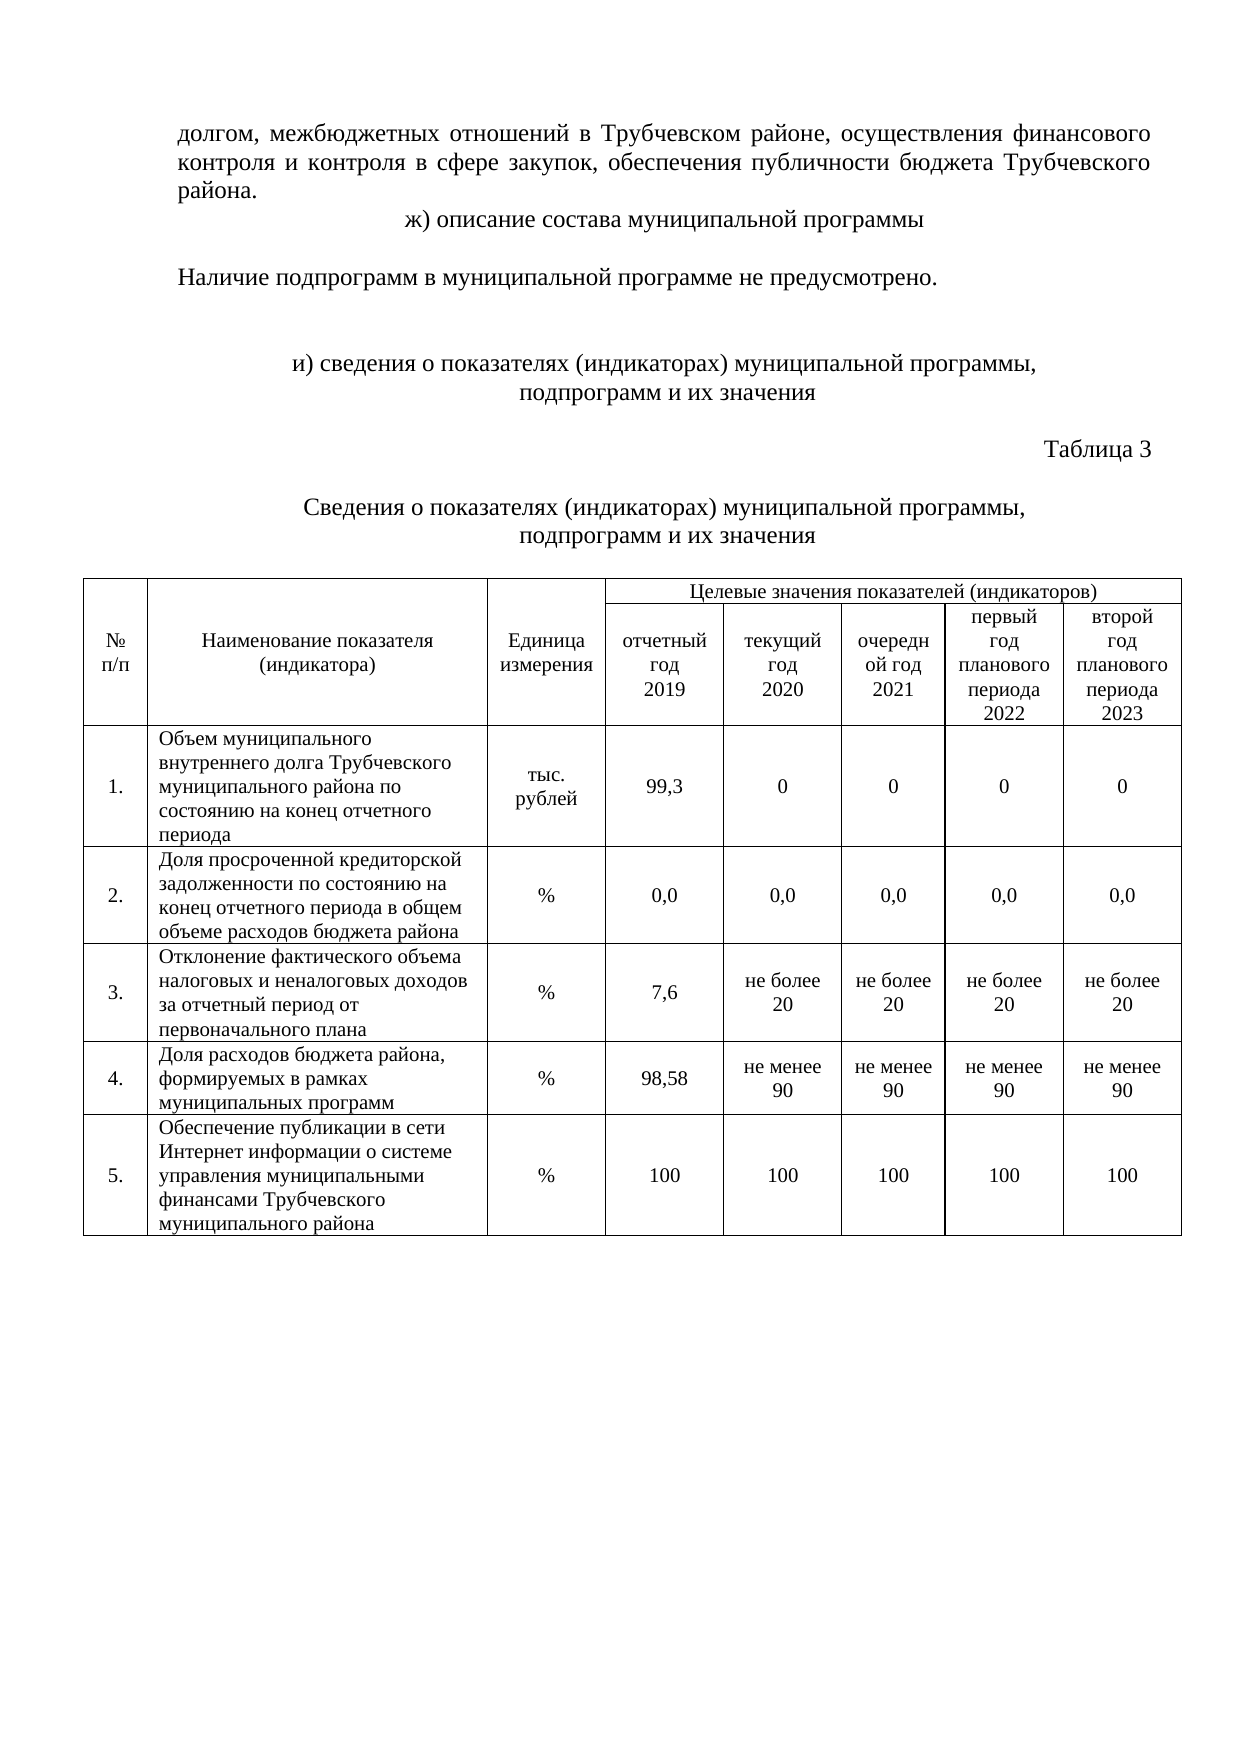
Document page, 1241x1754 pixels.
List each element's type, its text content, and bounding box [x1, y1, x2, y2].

table_cell 7,6 [606, 944, 723, 1041]
table_cell 100 [724, 1115, 841, 1235]
text Наличие подпрограмм в муниципальной программе не предусмотрено. [177, 262, 1152, 291]
table_cell Обеспечение публикации в сети Интернет информации о системе управления муниципальными финансами Трубчевского муниципального района [148, 1115, 487, 1235]
text подпрограмм и их значения [177, 521, 1152, 549]
table_cell не более 20 [946, 944, 1063, 1041]
table_cell 100 [842, 1115, 944, 1235]
table_cell первый год планового периода 2022 [946, 604, 1063, 724]
table_cell 100 [1064, 1115, 1181, 1235]
table_cell 98,58 [606, 1042, 723, 1114]
table_cell % [488, 944, 605, 1041]
table_cell 0 [946, 726, 1063, 846]
table_header Целевые значения показателей (индикаторов) [606, 579, 1181, 603]
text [177, 118, 1152, 204]
table_cell не менее 90 [724, 1042, 841, 1114]
table_cell Доля расходов бюджета района, формируемых в рамках муниципальных программ [148, 1042, 487, 1114]
table_cell 99,3 [606, 726, 723, 846]
table_cell 0 [1064, 726, 1181, 846]
table_cell не более 20 [1064, 944, 1181, 1041]
table_cell 2. [84, 847, 147, 943]
table_cell 0 [724, 726, 841, 846]
table_cell % [488, 1042, 605, 1114]
table_cell отчетный год 2019 [606, 604, 723, 724]
table_cell не менее 90 [842, 1042, 944, 1114]
table_cell % [488, 847, 605, 943]
table_cell не менее 90 [946, 1042, 1063, 1114]
table_cell 1. [84, 726, 147, 846]
text ж) описание состава муниципальной программы [177, 204, 1152, 233]
table_cell 0,0 [724, 847, 841, 943]
text подпрограмм и их значения [177, 377, 1152, 406]
table_cell текущий год 2020 [724, 604, 841, 724]
table_cell не более 20 [724, 944, 841, 1041]
table_header Наименование показателя (индикатора) [148, 579, 487, 724]
text и) сведения о показателях (индикаторах) муниципальной программы, [177, 348, 1152, 377]
table_header № п/п [84, 579, 147, 724]
text Таблица 3 [177, 434, 1152, 463]
table_cell Объем муниципального внутреннего долга Трубчевского муниципального района по состоянию на конец отчетного периода [148, 726, 487, 846]
table_cell очередной год 2021 [842, 604, 944, 724]
table_cell Отклонение фактического объема налоговых и неналоговых доходов за отчетный период от первоначального плана [148, 944, 487, 1041]
table_cell 0,0 [606, 847, 723, 943]
table_cell 0,0 [1064, 847, 1181, 943]
table_cell 100 [606, 1115, 723, 1235]
table_cell тыс. рублей [488, 726, 605, 846]
table_cell % [488, 1115, 605, 1235]
table_cell Доля просроченной кредиторской задолженности по состоянию на конец отчетного периода в общем объеме расходов бюджета района [148, 847, 487, 943]
table_cell 3. [84, 944, 147, 1041]
table_cell не более 20 [842, 944, 944, 1041]
table_cell 4. [84, 1042, 147, 1114]
text Сведения о показателях (индикаторах) муниципальной программы, [177, 492, 1152, 521]
table_cell 0,0 [842, 847, 944, 943]
table_cell 0,0 [946, 847, 1063, 943]
table_cell не менее 90 [1064, 1042, 1181, 1114]
table_cell 5. [84, 1115, 147, 1235]
table_cell 100 [946, 1115, 1063, 1235]
table_cell 0 [842, 726, 944, 846]
table_header Единица измерения [488, 579, 605, 724]
table_cell второй год планового периода 2023 [1064, 604, 1181, 724]
